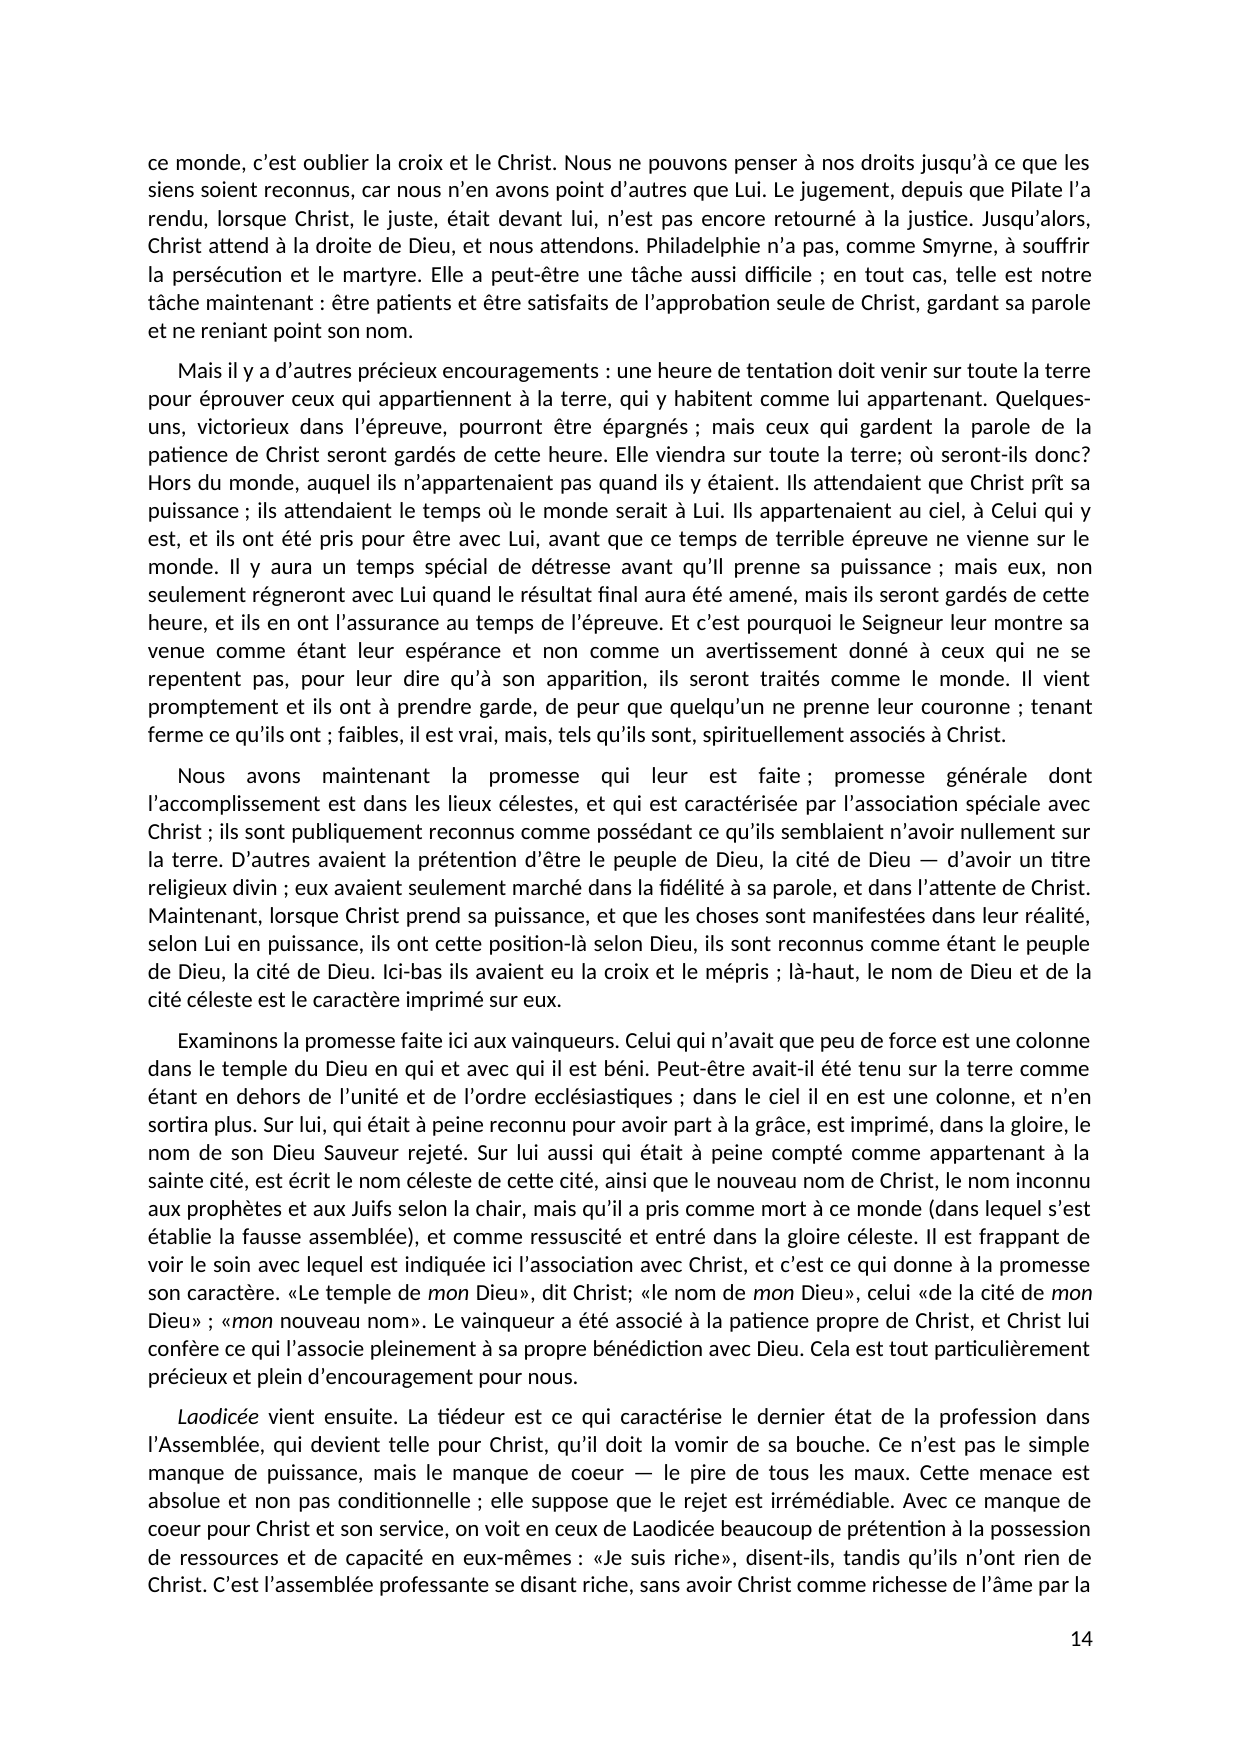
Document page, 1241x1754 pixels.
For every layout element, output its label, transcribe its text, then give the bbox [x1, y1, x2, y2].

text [148, 148, 1093, 344]
text Nous avons maintenant la promesse qui leur est faite ; promesse générale dont l’accomplissement est dans les lieux célestes, et qui est caractérisée par l’association spéciale avec Christ ; ils sont publiquement reconnus comme possédant ce qu’ils semblaient n’avoir nullement sur la terre. D’autres avaient la prétention d’être le peuple de Dieu, la cité de Dieu — d’avoir un titre religieux divin ; eux avaient seulement marché dans la fidélité à sa parole, et dans l’attente de Christ. Maintenant, lorsque Christ prend sa puissance, et que les choses sont manifestées dans leur réalité, selon Lui en puissance, ils ont cette position-là selon Dieu, ils sont reconnus comme étant le peuple de Dieu, la cité de Dieu. Ici-bas ils avaient eu la croix et le mépris ; là-haut, le nom de Dieu et de la cité céleste est le caractère imprimé sur eux. [148, 761, 1093, 1013]
text Mais il y a d’autres précieux encouragements : une heure de tentation doit venir sur toute la terre pour éprouver ceux qui appartiennent à la terre, qui y habitent comme lui appartenant. Quelques-uns, victorieux dans l’épreuve, pourront être épargnés ; mais ceux qui gardent la parole de la patience de Christ seront gardés de cette heure. Elle viendra sur toute la terre; où seront-ils donc? Hors du monde, auquel ils n’appartenaient pas quand ils y étaient. Ils attendaient que Christ prît sa puissance ; ils attendaient le temps où le monde serait à Lui. Ils appartenaient au ciel, à Celui qui y est, et ils ont été pris pour être avec Lui, avant que ce temps de terrible épreuve ne vienne sur le monde. Il y aura un temps spécial de détresse avant qu’Il prenne sa puissance ; mais eux, non seulement régneront avec Lui quand le résultat final aura été amené, mais ils seront gardés de cette heure, et ils en ont l’assurance au temps de l’épreuve. Et c’est pourquoi le Seigneur leur montre sa venue comme étant leur espérance et non comme un avertissement donné à ceux qui ne se repentent pas, pour leur dire qu’à son apparition, ils seront traités comme le monde. Il vient promptement et ils ont à prendre garde, de peur que quelqu’un ne prenne leur couronne ; tenant ferme ce qu’ils ont ; faibles, il est vrai, mais, tels qu’ils sont, spirituellement associés à Christ. [148, 356, 1093, 748]
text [148, 1402, 1093, 1599]
text Examinons la promesse faite ici aux vainqueurs. Celui qui n’avait que peu de force est une colonne dans le temple du Dieu en qui et avec qui il est béni. Peut-être avait-il été tenu sur la terre comme étant en dehors de l’unité et de l’ordre ecclésiastiques ; dans le ciel il en est une colonne, et n’en sortira plus. Sur lui, qui était à peine reconnu pour avoir part à la grâce, est imprimé, dans la gloire, le nom de son Dieu Sauveur rejeté. Sur lui aussi qui était à peine compté comme appartenant à la sainte cité, est écrit le nom céleste de cette cité, ainsi que le nouveau nom de Christ, le nom inconnu aux prophètes et aux Juifs selon la chair, mais qu’il a pris comme mort à ce monde (dans lequel s’est établie la fausse assemblée), et comme ressuscité et entré dans la gloire céleste. Il est frappant de voir le soin avec lequel est indiquée ici l’association avec Christ, et c’est ce qui donne à la promesse son caractère. «Le temple de mon Dieu», dit Christ; «le nom de mon Dieu», celui «de la cité de mon Dieu» ; «mon nouveau nom». Le vainqueur a été associé à la patience propre de Christ, et Christ lui confère ce qui l’associe pleinement à sa propre bénédiction avec Dieu. Cela est tout particulièrement précieux et plein d’encouragement pour nous. [148, 1026, 1093, 1390]
